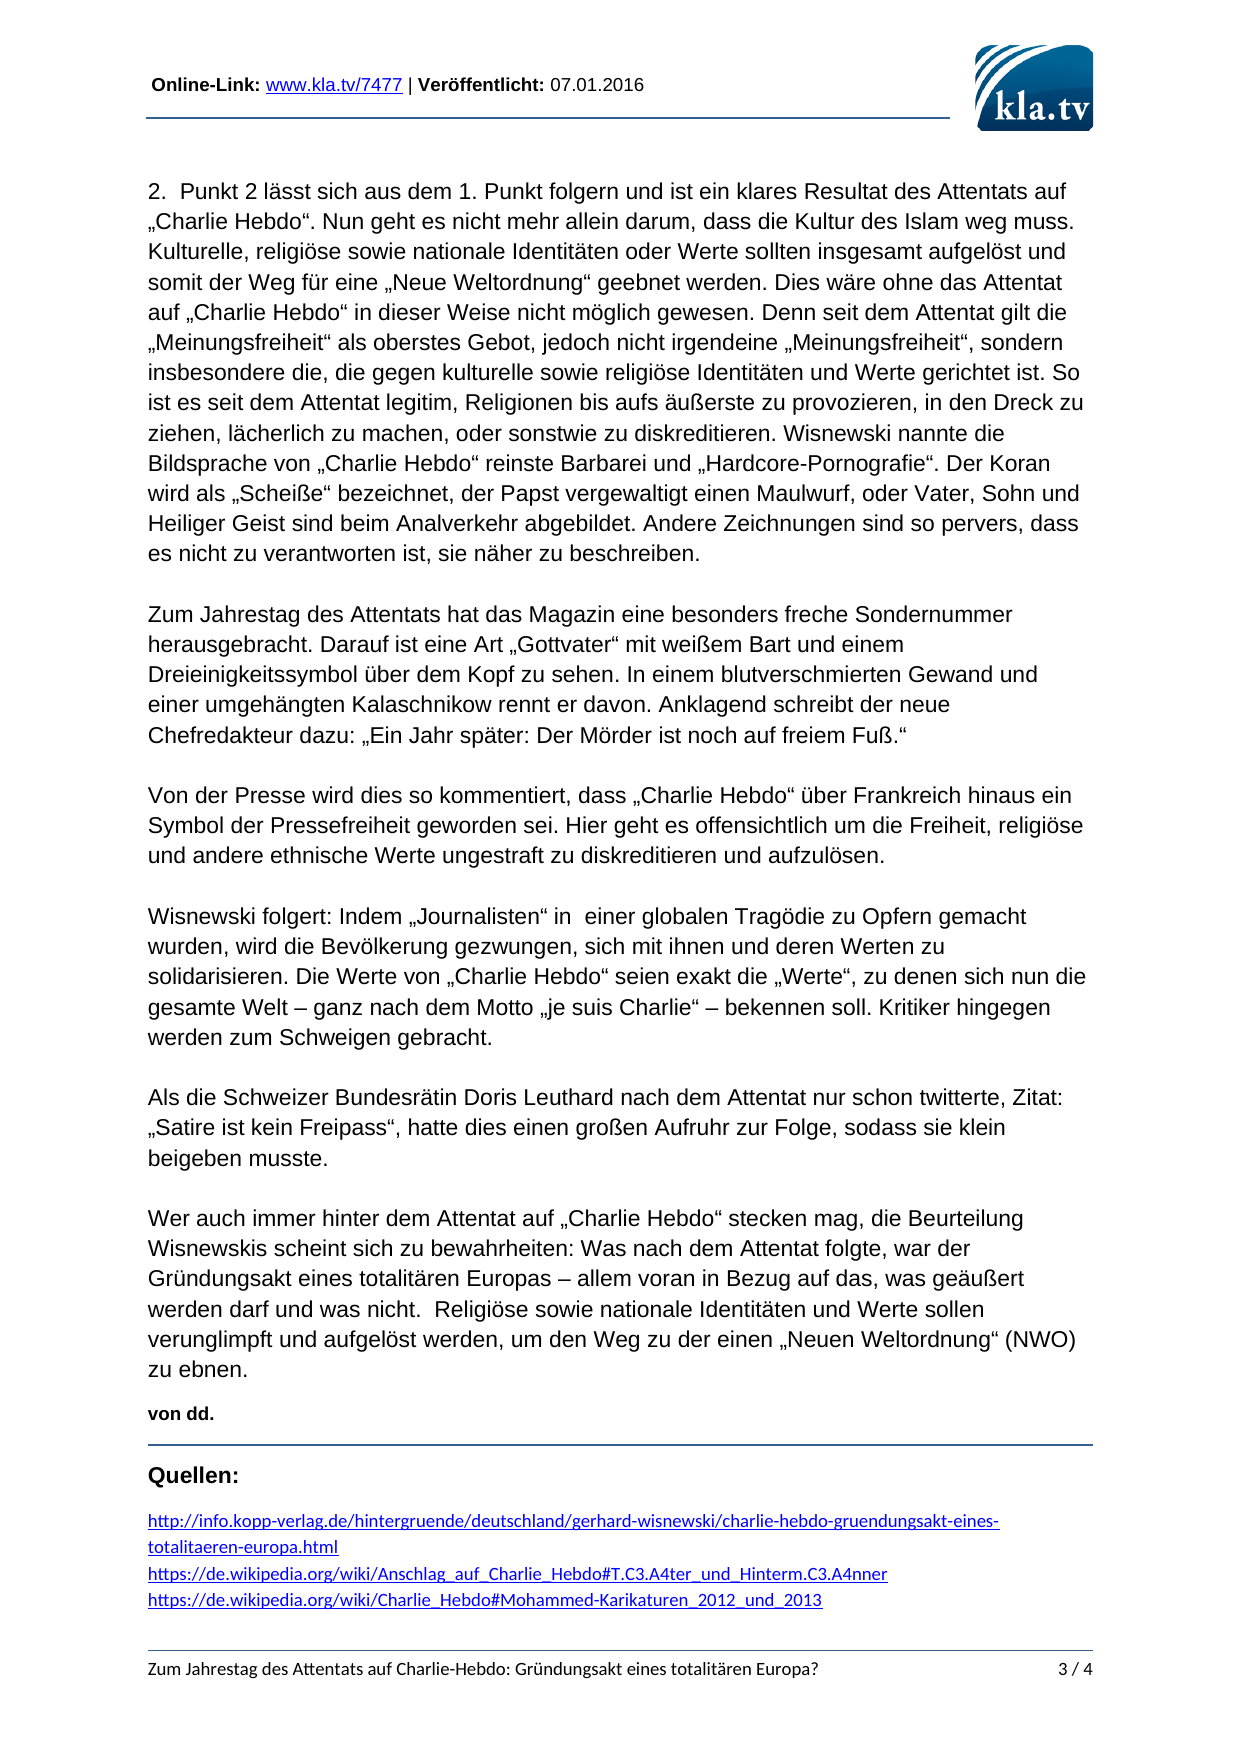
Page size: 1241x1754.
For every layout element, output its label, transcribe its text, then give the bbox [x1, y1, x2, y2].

text von dd. [148, 1403, 1093, 1424]
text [148, 148, 1093, 1382]
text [148, 1509, 1093, 1611]
text Quellen: [148, 1446, 1093, 1489]
